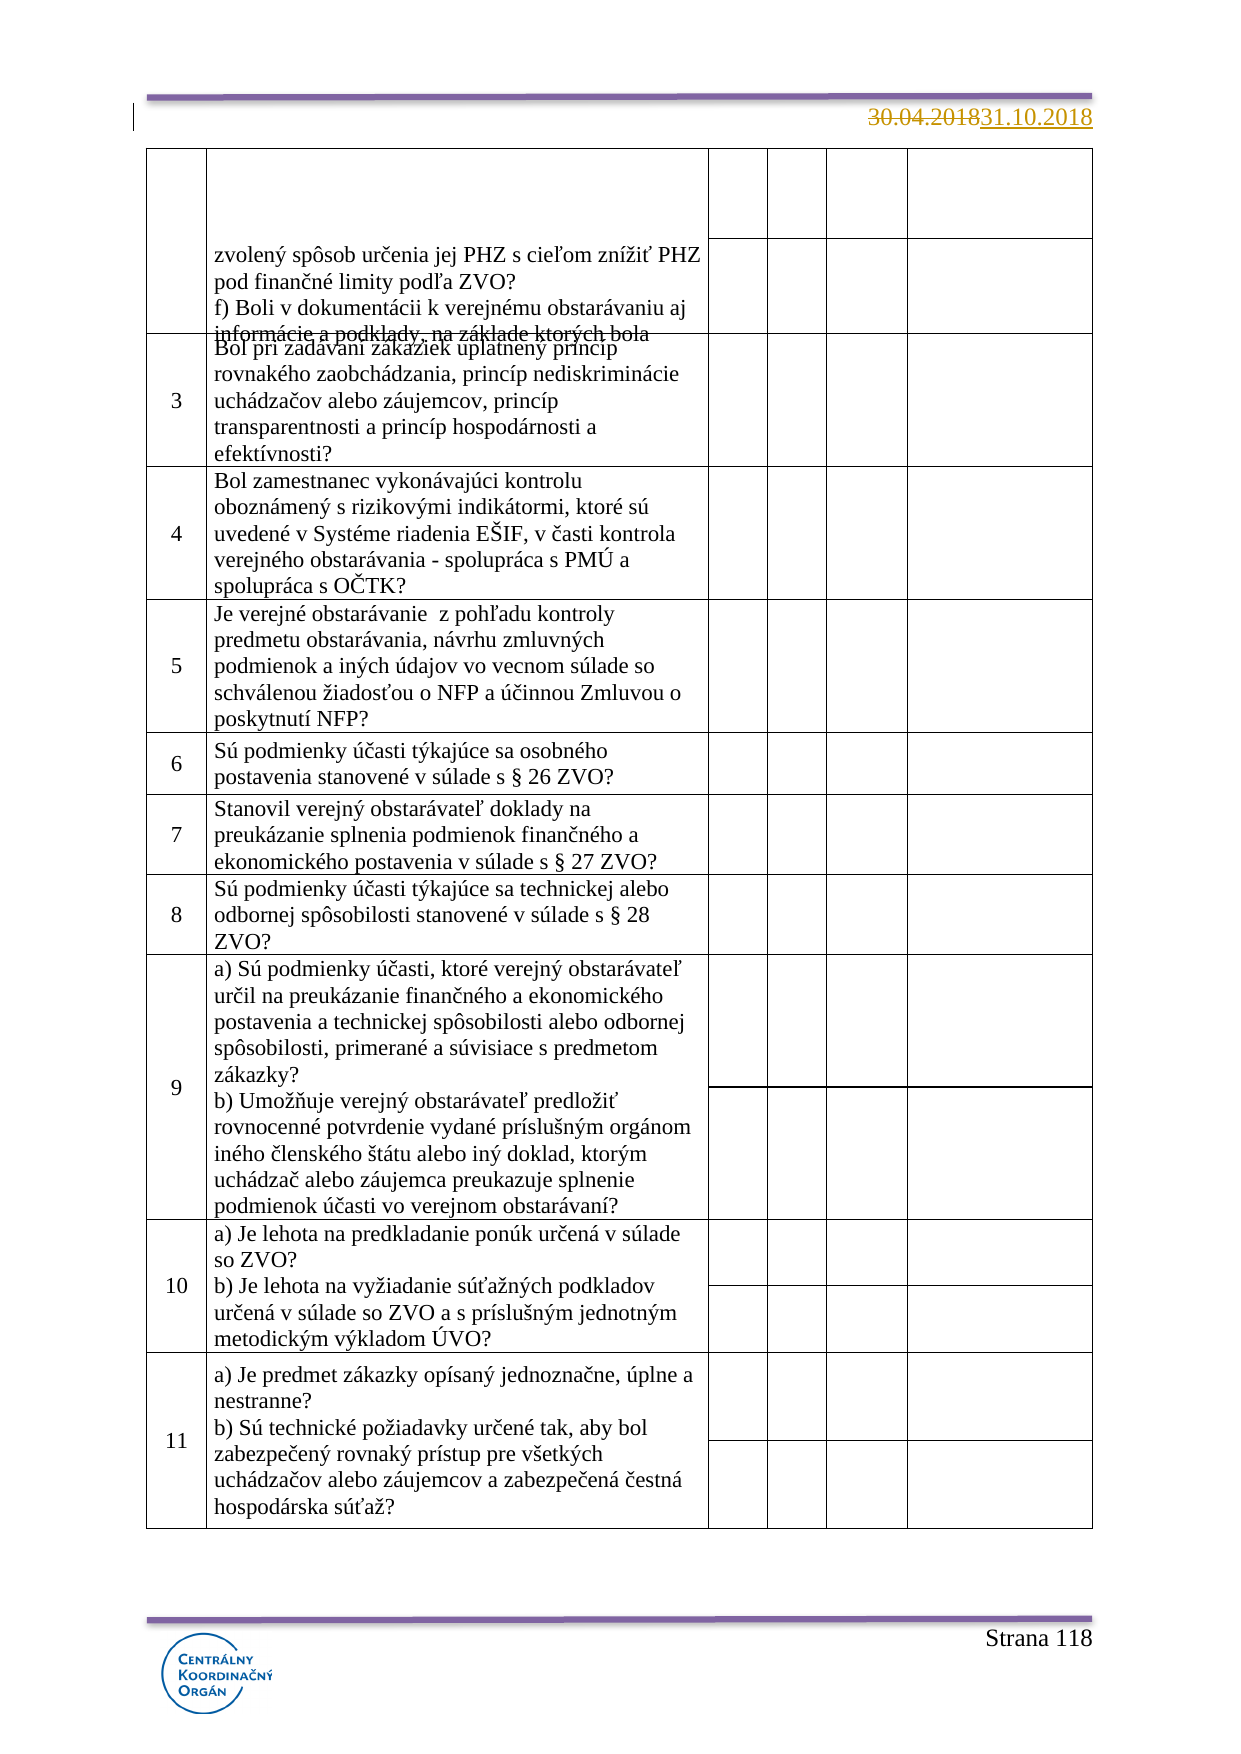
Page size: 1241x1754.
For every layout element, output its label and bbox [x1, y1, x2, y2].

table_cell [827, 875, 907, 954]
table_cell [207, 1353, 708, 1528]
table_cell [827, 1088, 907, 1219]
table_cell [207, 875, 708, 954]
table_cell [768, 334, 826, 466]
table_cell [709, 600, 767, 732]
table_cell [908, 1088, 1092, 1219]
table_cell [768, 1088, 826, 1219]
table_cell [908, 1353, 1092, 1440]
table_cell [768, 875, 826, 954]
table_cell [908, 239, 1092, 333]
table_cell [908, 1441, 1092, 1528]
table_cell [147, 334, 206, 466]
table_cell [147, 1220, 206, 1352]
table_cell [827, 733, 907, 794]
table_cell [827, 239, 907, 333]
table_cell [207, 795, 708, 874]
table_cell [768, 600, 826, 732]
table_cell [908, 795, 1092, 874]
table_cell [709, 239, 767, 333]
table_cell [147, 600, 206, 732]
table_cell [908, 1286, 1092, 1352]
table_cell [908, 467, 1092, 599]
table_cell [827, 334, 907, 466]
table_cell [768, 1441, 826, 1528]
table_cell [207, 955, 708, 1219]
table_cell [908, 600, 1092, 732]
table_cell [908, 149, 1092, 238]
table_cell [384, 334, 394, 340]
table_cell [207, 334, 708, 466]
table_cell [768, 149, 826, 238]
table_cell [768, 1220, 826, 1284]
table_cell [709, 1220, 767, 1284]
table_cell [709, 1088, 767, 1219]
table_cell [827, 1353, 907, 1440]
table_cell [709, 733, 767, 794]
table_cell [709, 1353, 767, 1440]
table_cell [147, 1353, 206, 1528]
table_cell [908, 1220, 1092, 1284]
picture [159, 1631, 272, 1713]
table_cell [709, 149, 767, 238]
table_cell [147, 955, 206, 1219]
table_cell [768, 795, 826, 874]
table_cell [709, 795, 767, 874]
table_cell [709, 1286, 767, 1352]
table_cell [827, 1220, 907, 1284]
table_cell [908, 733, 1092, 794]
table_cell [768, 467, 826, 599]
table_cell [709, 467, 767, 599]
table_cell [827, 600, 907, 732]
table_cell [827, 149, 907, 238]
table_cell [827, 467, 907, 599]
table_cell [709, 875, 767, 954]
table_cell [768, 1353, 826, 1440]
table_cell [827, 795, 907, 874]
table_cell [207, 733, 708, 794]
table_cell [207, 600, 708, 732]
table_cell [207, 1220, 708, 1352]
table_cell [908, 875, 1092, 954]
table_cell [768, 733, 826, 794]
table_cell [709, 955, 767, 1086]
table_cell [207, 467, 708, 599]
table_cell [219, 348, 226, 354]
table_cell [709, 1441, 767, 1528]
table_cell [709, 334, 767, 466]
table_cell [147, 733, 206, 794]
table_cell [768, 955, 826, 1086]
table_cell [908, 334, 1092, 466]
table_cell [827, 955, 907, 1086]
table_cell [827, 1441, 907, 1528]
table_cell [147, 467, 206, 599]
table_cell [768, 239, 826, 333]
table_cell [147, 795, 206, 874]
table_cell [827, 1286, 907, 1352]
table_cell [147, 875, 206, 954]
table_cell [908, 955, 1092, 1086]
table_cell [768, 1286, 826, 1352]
